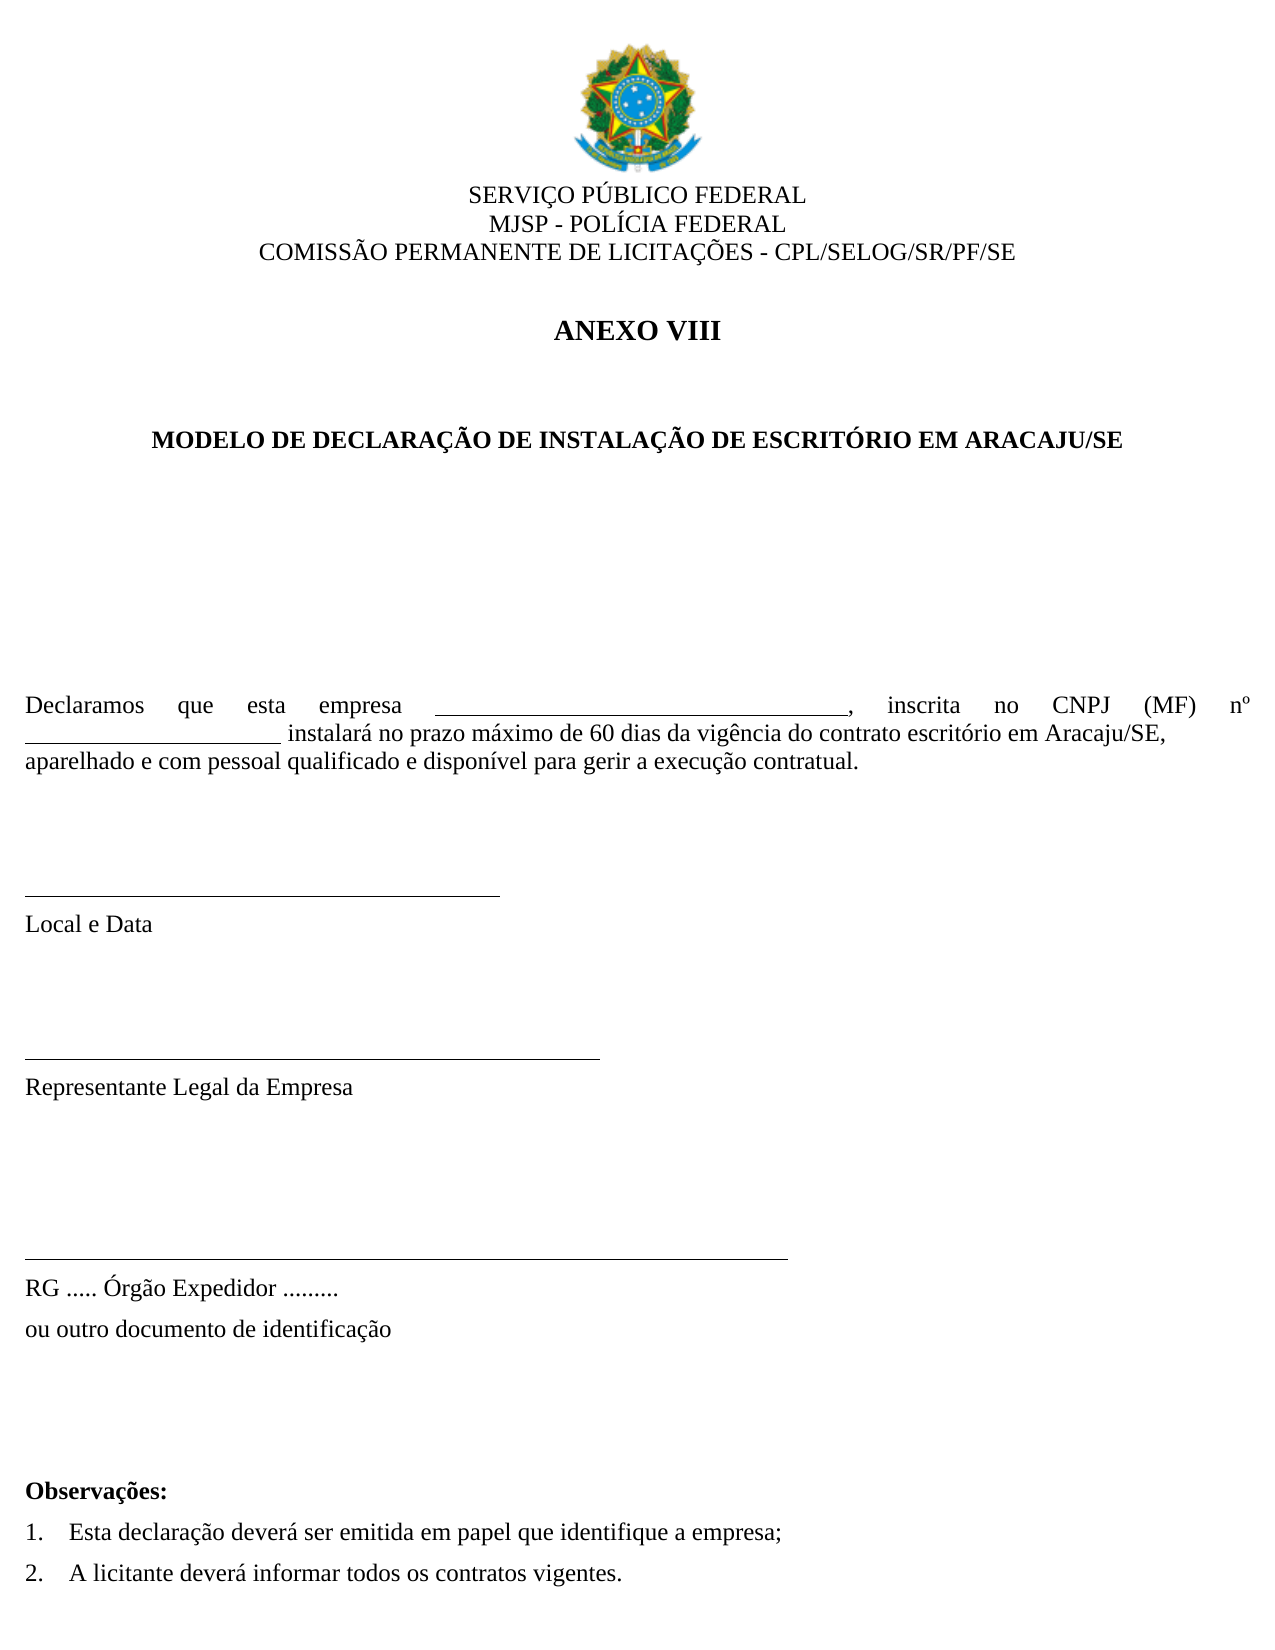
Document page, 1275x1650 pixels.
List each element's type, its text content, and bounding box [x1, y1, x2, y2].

subtitle Observações: [25, 1476, 1273, 1505]
text instalará no prazo máximo de 60 dias da vigência do contrato escritório em Aracaju/SE, aparelhado e com pessoal qualificado e disponível para gerir a execução contratual. [25, 719, 1249, 775]
text Local e Data [25, 909, 1273, 938]
title ANEXO VIII [466, 313, 809, 346]
text ou outro documento de identificação [25, 1314, 1273, 1343]
picture [570, 41, 707, 176]
subtitle MODELO DE DECLARAÇÃO DE INSTALAÇÃO DE ESCRITÓRIO EM ARACAJU/SE [149, 425, 1126, 453]
text RG ..... Órgão Expedidor ......... [25, 1273, 1273, 1302]
text COMISSÃO PERMANENTE DE LICITAÇÕES - CPL/SELOG/SR/PF/SE [149, 238, 1126, 266]
text SERVIÇO PÚBLICO FEDERAL MJSP - POLÍCIA FEDERAL [466, 181, 809, 238]
list A licitante deverá informar todos os contratos vigentes. [25, 1558, 1273, 1586]
text Representante Legal da Empresa [25, 1072, 1273, 1101]
text Declaramos que esta empresa , inscrita no CNPJ (MF) nº [25, 690, 1273, 719]
list Esta declaração deverá ser emitida em papel que identifique a empresa; [25, 1517, 1273, 1546]
